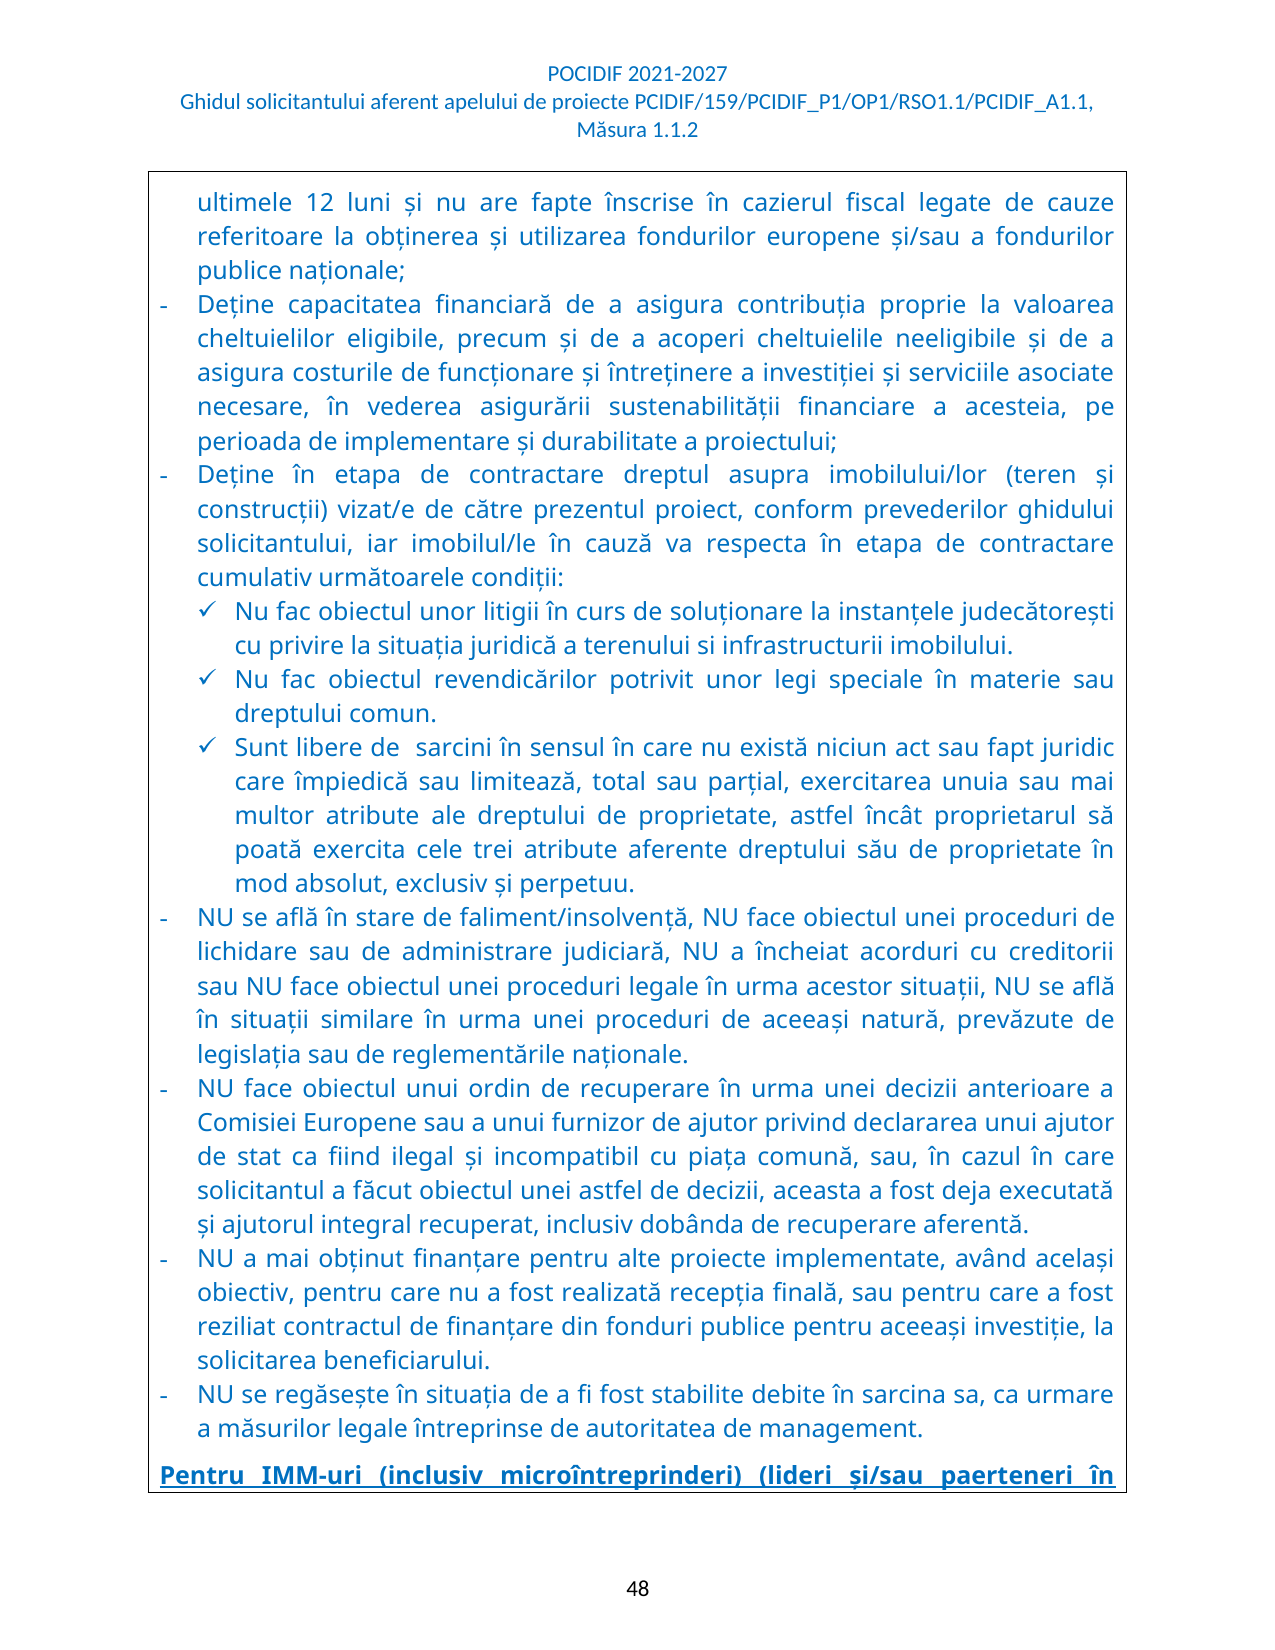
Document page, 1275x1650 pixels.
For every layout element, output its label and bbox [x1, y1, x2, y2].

table_header [149, 172, 1126, 1492]
